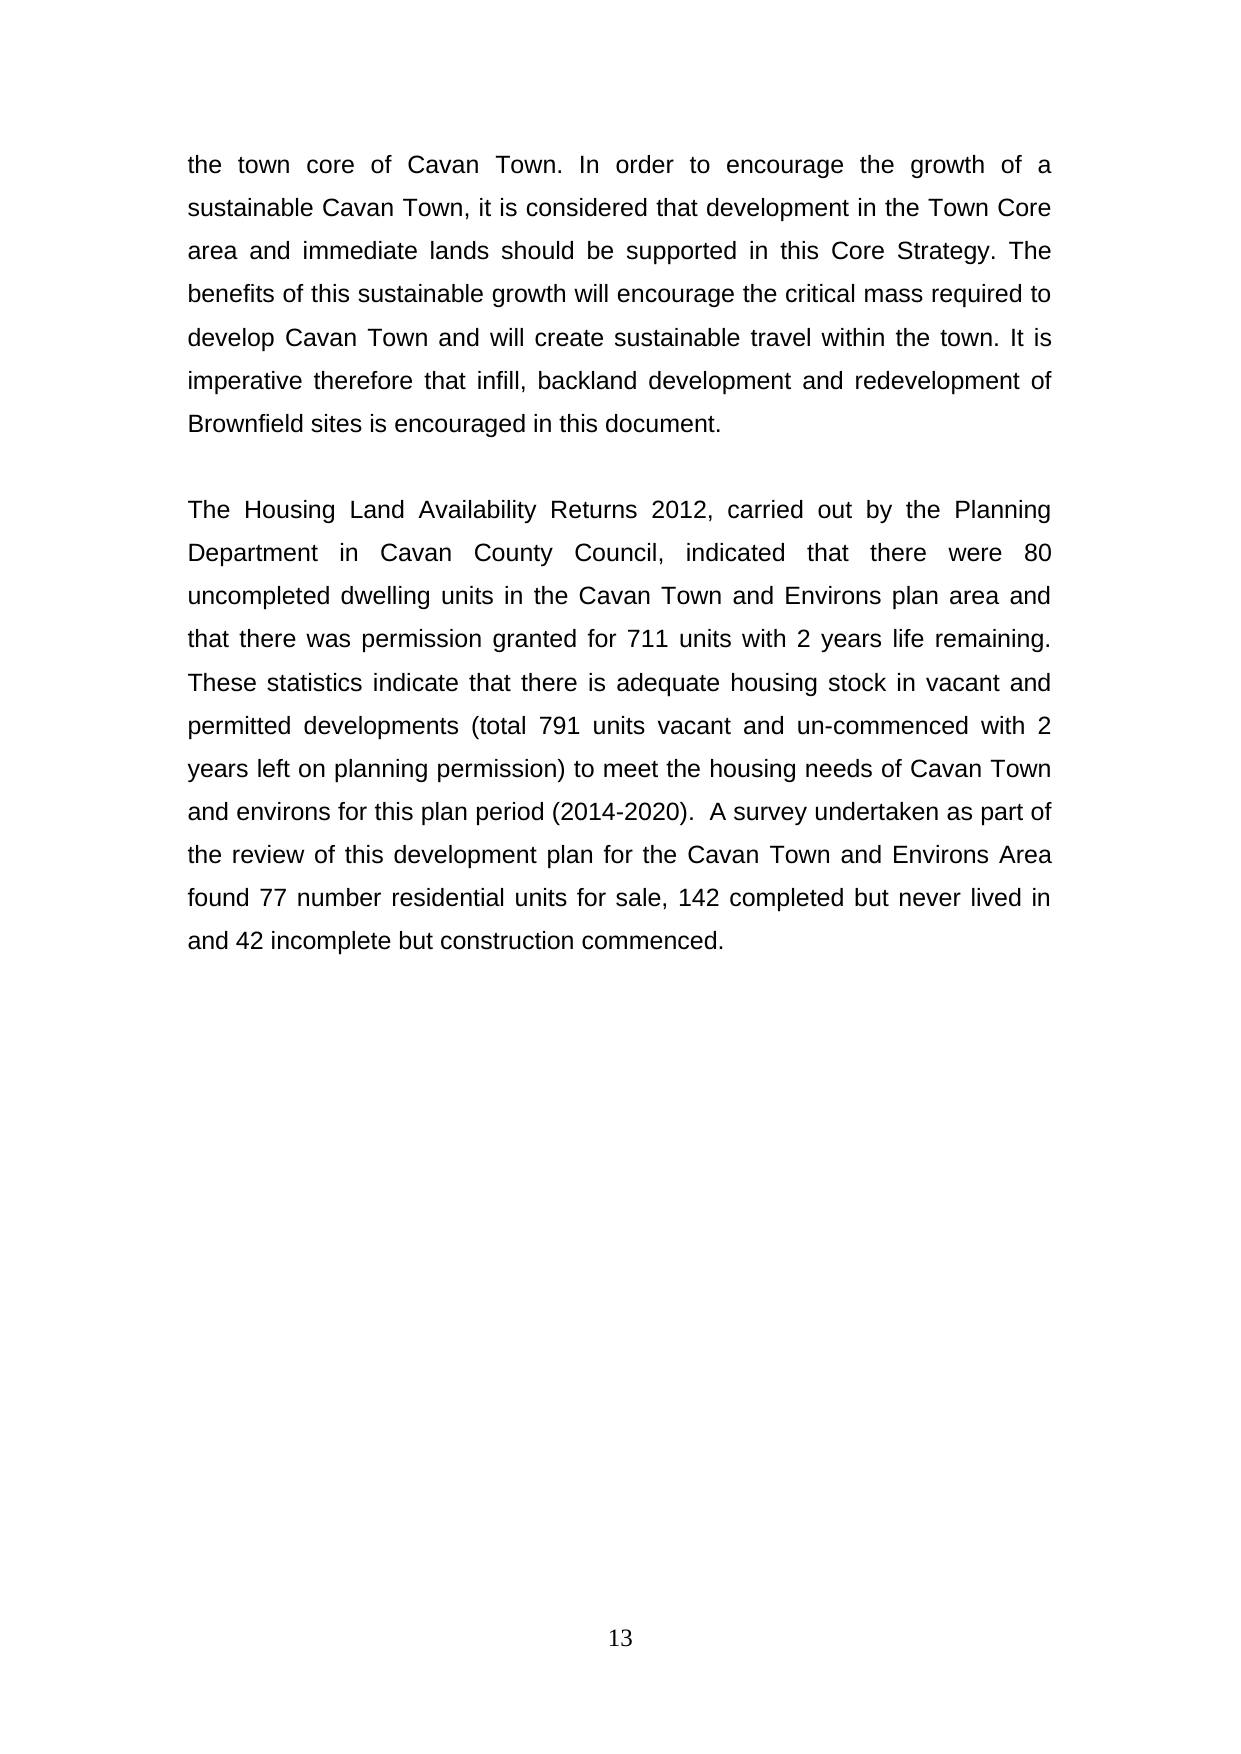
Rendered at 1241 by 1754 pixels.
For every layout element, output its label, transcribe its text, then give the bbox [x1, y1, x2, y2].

text The Housing Land Availability Returns 2012, carried out by the Planning Department in Cavan County Council, indicated that there were 80 uncompleted dwelling units in the Cavan Town and Environs plan area and that there was permission granted for 711 units with 2 years life remaining. These statistics indicate that there is adequate housing stock in vacant and permitted developments (total 791 units vacant and un-commenced with 2 years left on planning permission) to meet the housing needs of Cavan Town and environs for this plan period (2014-2020). A survey undertaken as part of the review of this development plan for the Cavan Town and Environs Area found 77 number residential units for sale, 142 completed but never lived in and 42 incomplete but construction commenced. [187, 495, 1053, 955]
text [187, 150, 1053, 437]
